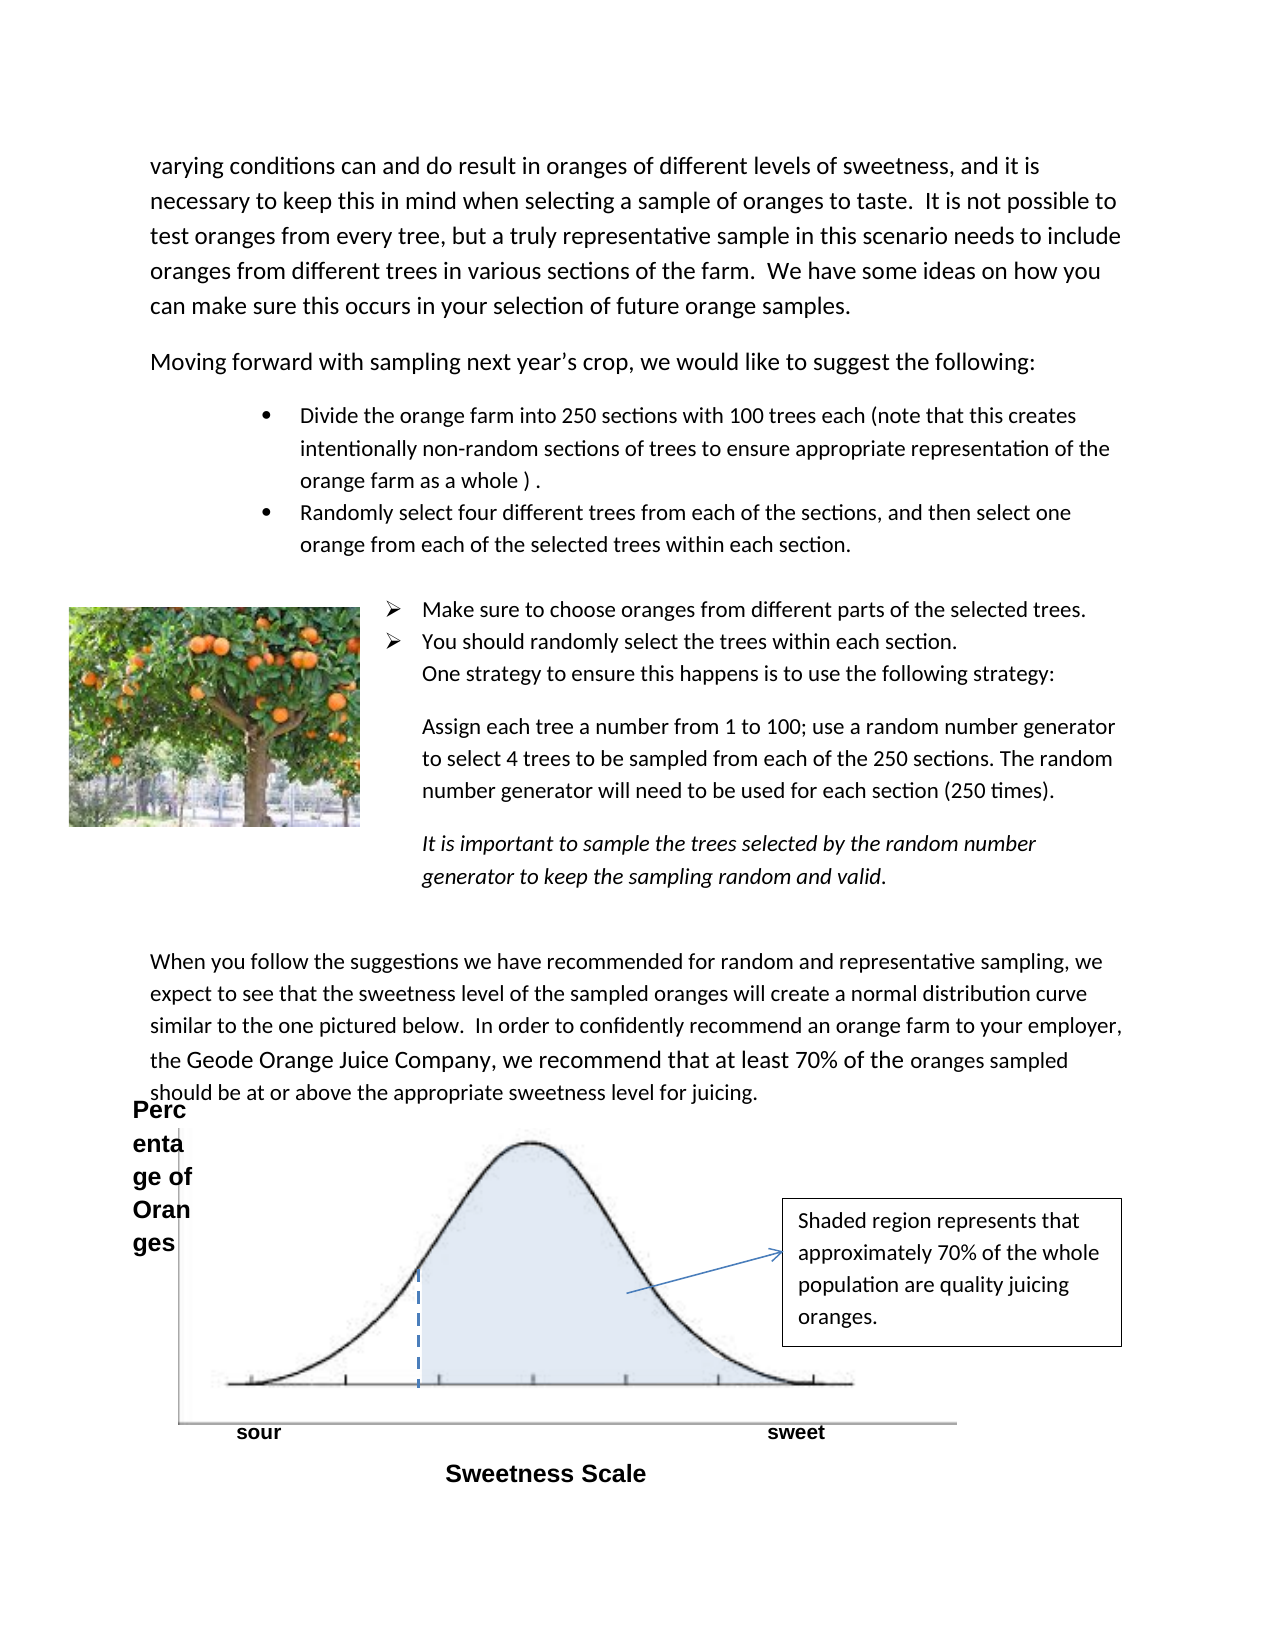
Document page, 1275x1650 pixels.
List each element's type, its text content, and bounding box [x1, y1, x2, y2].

picture [178, 1128, 957, 1425]
text Assign each tree a number from 1 to 100; use a random number generator to select 4 trees to be sampled from each of the 250 sections. The random number generator will need to be used for each section (250 times). [422, 712, 1125, 804]
text It is important to sample the trees selected by the random number generator to keep the sampling random and valid. [422, 829, 1125, 922]
list Make sure to choose oranges from different parts of the selected trees. [384, 595, 1125, 623]
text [150, 150, 1125, 321]
list You should randomly select the trees within each section. [384, 627, 1125, 655]
list Randomly select four different trees from each of the sections, and then select one orange from each of the selected trees within each section. [262, 498, 1125, 558]
list Divide the orange farm into 250 sections with 100 trees each (note that this creates intentionally non-random sections of trees to ensure appropriate representation of the orange farm as a whole ) . [262, 402, 1125, 494]
text Moving forward with sampling next year’s crop, we would like to suggest the following: [150, 346, 1125, 376]
picture [68, 607, 360, 827]
text When you follow the suggestions we have recommended for random and representative sampling, we expect to see that the sweetness level of the sampled oranges will create a normal distribution curve similar to the one pictured below. In order to confidently recommend an orange farm to your employer, the Geode Orange Juice Company, we recommend that at least 70% of the oranges sampled should be at or above the appropriate sweetness level for juicing. [150, 947, 1125, 1107]
list One strategy to ensure this happens is to use the following strategy: [422, 659, 1125, 687]
